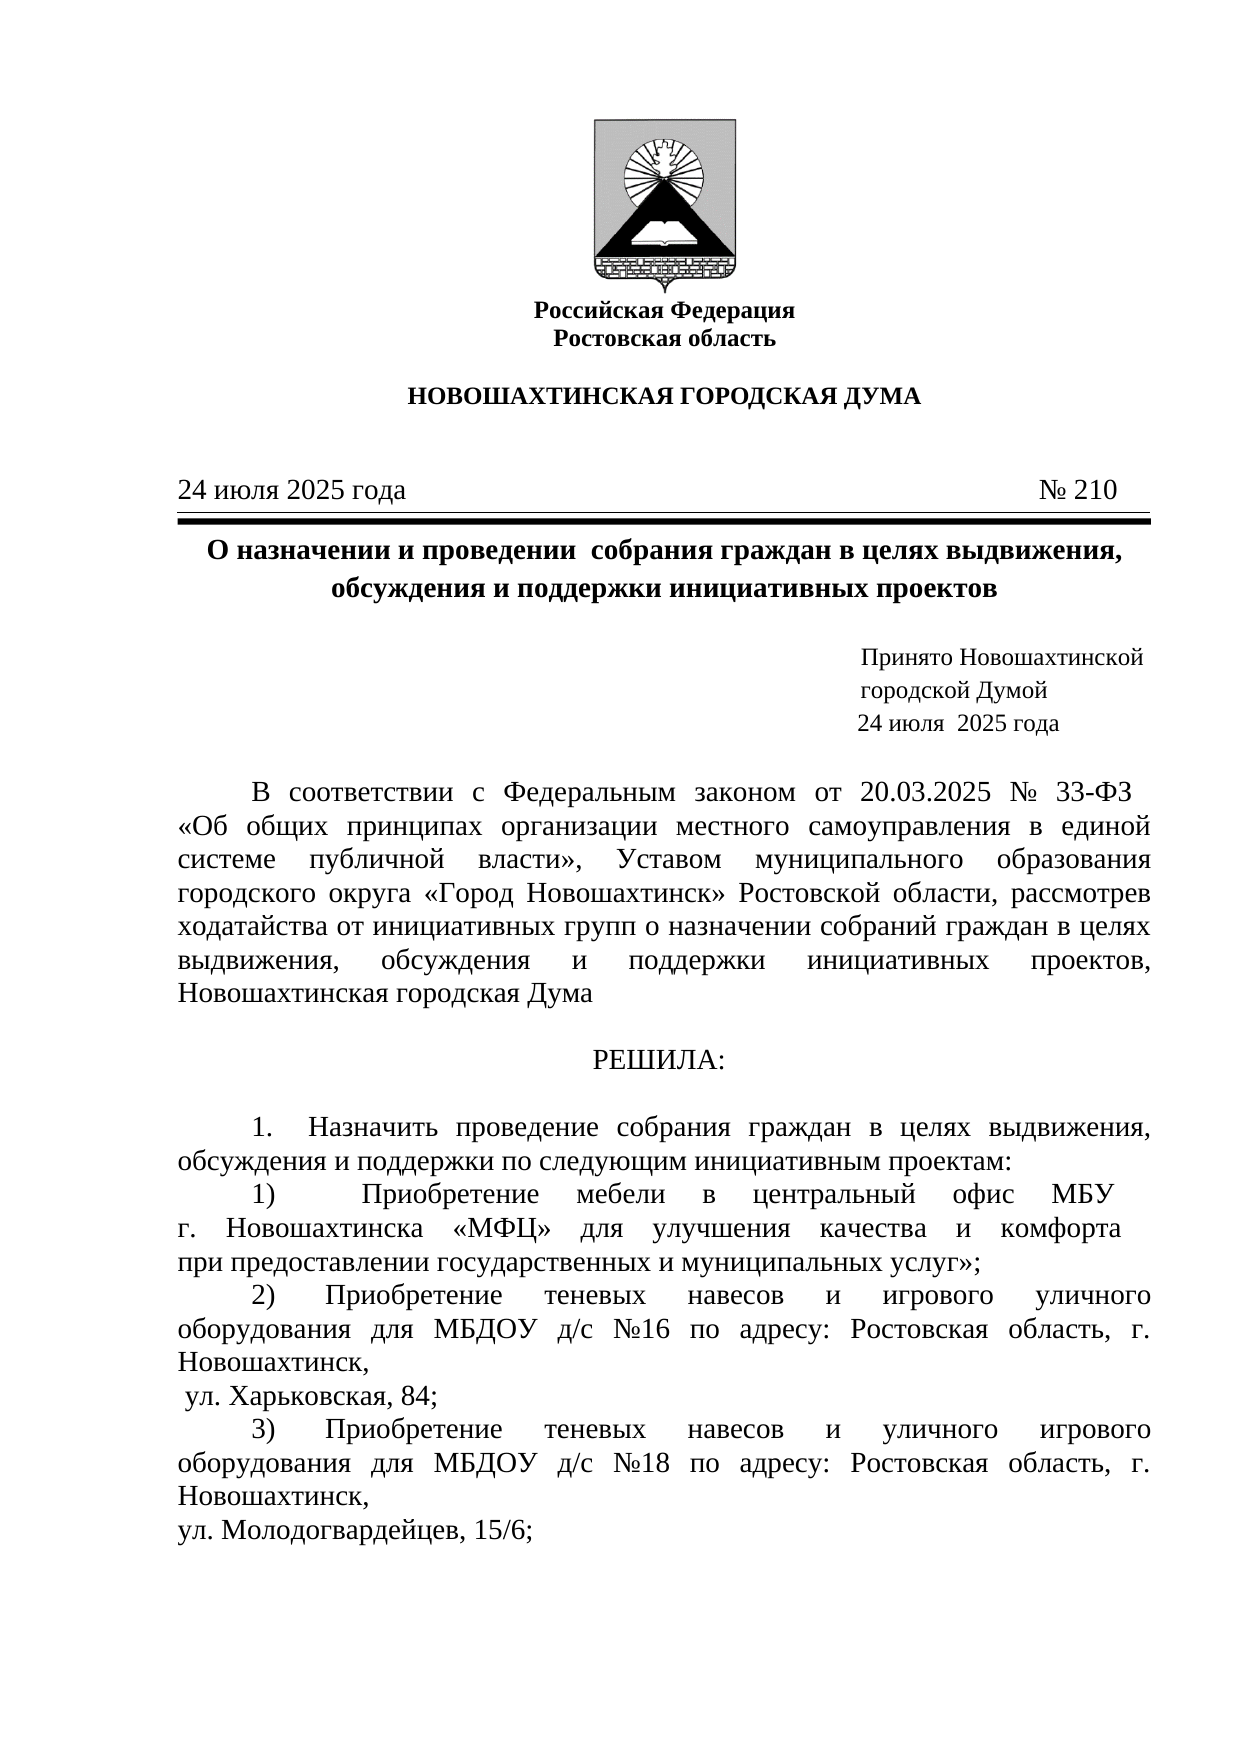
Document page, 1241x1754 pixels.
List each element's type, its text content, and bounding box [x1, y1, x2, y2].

list Приобретение теневых навесов и уличного игрового оборудования для МБДОУ д/с №18 по адресу: Ростовская область, г. Новошахтинск, ул. Молодогвардейцев, 15/6; [177, 1411, 1152, 1546]
subtitle Российская Федерация [177, 295, 1152, 323]
text 24 июля 2025 года № 210 [177, 472, 1152, 506]
text В соответствии с Федеральным законом от 20.03.2025 № 33-ФЗ «Об общих принципах организации местного самоуправления в единой системе публичной власти», Уставом муниципального образования городского округа «Город Новошахтинск» Ростовской области, рассмотрев ходатайства от инициативных групп о назначении собраний граждан в целях выдвижения, обсуждения и поддержки инициативных проектов, Новошахтинская городская Дума [177, 774, 1152, 1009]
picture [592, 118, 737, 295]
list Приобретение мебели в центральный офис МБУ г. Новошахтинска «МФЦ» для улучшения качества и комфорта при предоставлении государственных и муниципальных услуг»; [177, 1177, 1152, 1277]
text городской Думой [177, 675, 1152, 704]
text РЕШИЛА: [133, 1042, 1147, 1076]
text О назначении и проведении собрания граждан в целях выдвижения, обсуждения и поддержки инициативных проектов [177, 532, 1152, 604]
text Принято Новошахтинской [177, 642, 1152, 671]
list Приобретение теневых навесов и игрового уличного оборудования для МБДОУ д/с №16 по адресу: Ростовская область, г. Новошахтинск, ул. Харьковская, 84; [177, 1277, 1152, 1411]
subtitle НОВОШАХТИНСКАЯ ГОРОДСКАЯ ДУМА [177, 381, 1152, 410]
text 24 июля 2025 года [177, 708, 1152, 737]
text Ростовская область [177, 323, 1152, 352]
text 1. Назначить проведение собрания граждан в целях выдвижения, обсуждения и поддержки по следующим инициативным проектам: [177, 1109, 1152, 1177]
